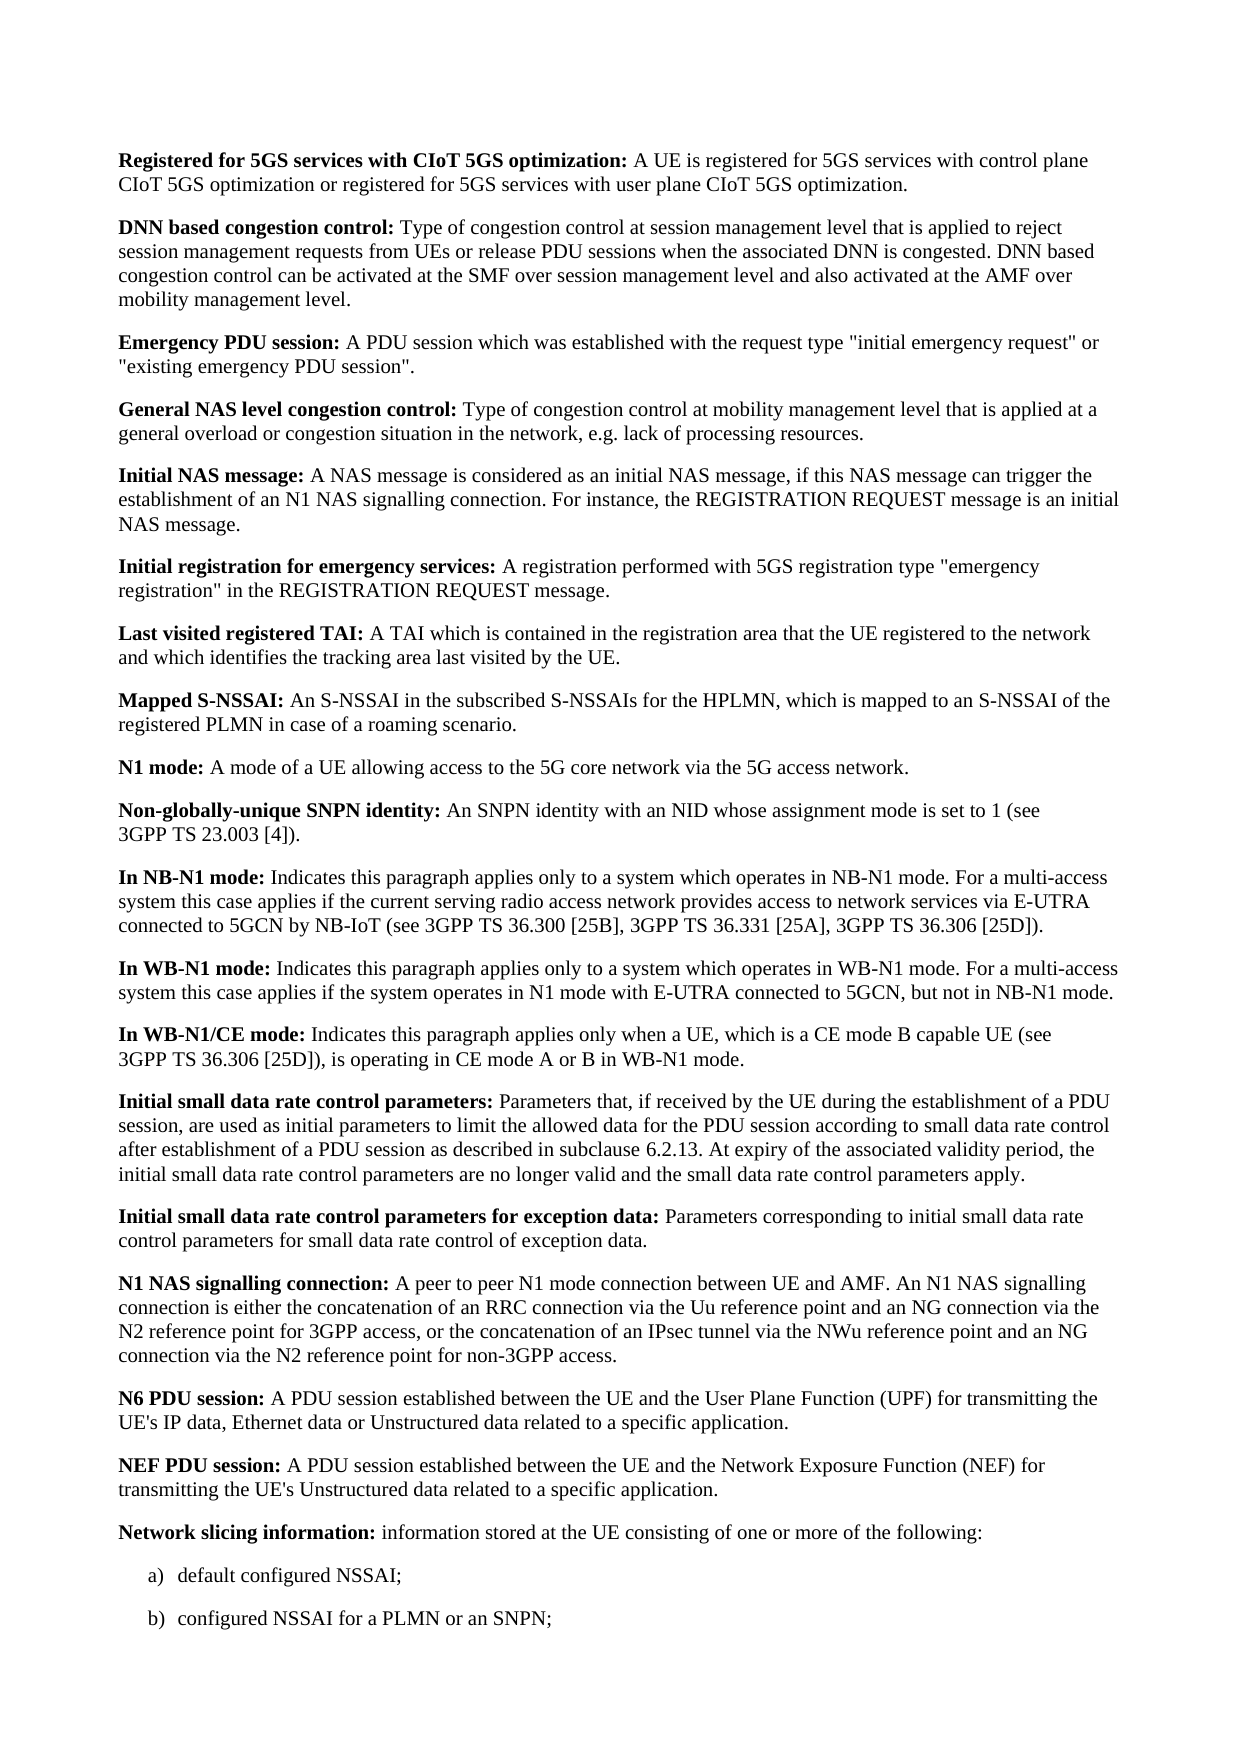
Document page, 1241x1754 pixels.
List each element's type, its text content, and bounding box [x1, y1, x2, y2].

text N1 mode: A mode of a UE allowing access to the 5G core network via the 5G access network. [118, 755, 1122, 779]
text Emergency PDU session: A PDU session which was established with the request type "initial emergency request" or "existing emergency PDU session". [118, 329, 1122, 378]
text Mapped S-NSSAI: An S-NSSAI in the subscribed S-NSSAIs for the HPLMN, which is mapped to an S-NSSAI of the registered PLMN in case of a roaming scenario. [118, 688, 1122, 736]
text a) default configured NSSAI; [148, 1563, 1122, 1587]
text Network slicing information: information stored at the UE consisting of one or more of the following: [118, 1520, 1122, 1544]
text Initial NAS message: A NAS message is considered as an initial NAS message, if this NAS message can trigger the establishment of an N1 NAS signalling connection. For instance, the REGISTRATION REQUEST message is an initial NAS message. [118, 463, 1122, 536]
text In WB-N1 mode: Indicates this paragraph applies only to a system which operates in WB-N1 mode. For a multi-access system this case applies if the system operates in N1 mode with E-UTRA connected to 5GCN, but not in NB-N1 mode. [118, 956, 1122, 1004]
text N1 NAS signalling connection: A peer to peer N1 mode connection between UE and AMF. An N1 NAS signalling connection is either the concatenation of an RRC connection via the Uu reference point and an NG connection via the N2 reference point for 3GPP access, or the concatenation of an IPsec tunnel via the NWu reference point and an NG connection via the N2 reference point for non-3GPP access. [118, 1271, 1122, 1367]
text Initial small data rate control parameters: Parameters that, if received by the UE during the establishment of a PDU session, are used as initial parameters to limit the allowed data for the PDU session according to small data rate control after establishment of a PDU session as described in subclause 6.2.13. At expiry of the associated validity period, the initial small data rate control parameters are no longer valid and the small data rate control parameters apply. [118, 1089, 1122, 1186]
text General NAS level congestion control: Type of congestion control at mobility management level that is applied at a general overload or congestion situation in the network, e.g. lack of processing resources. [118, 396, 1122, 444]
text DNN based congestion control: Type of congestion control at session management level that is applied to reject session management requests from UEs or release PDU sessions when the associated DNN is congested. DNN based congestion control can be activated at the SMF over session management level and also activated at the AMF over mobility management level. [118, 214, 1122, 311]
text Non-globally-unique SNPN identity: An SNPN identity with an NID whose assignment mode is set to 1 (see 3GPP TS 23.003 [4]). [118, 798, 1122, 846]
text In NB-N1 mode: Indicates this paragraph applies only to a system which operates in NB-N1 mode. For a multi-access system this case applies if the current serving radio access network provides access to network services via E-UTRA connected to 5GCN by NB-IoT (see 3GPP TS 36.300 [25B], 3GPP TS 36.331 [25A], 3GPP TS 36.306 [25D]). [118, 864, 1122, 937]
text N6 PDU session: A PDU session established between the UE and the User Plane Function (UPF) for transmitting the UE's IP data, Ethernet data or Unstructured data related to a specific application. [118, 1386, 1122, 1434]
text Initial small data rate control parameters for exception data: Parameters corresponding to initial small data rate control parameters for small data rate control of exception data. [118, 1204, 1122, 1252]
text In WB-N1/CE mode: Indicates this paragraph applies only when a UE, which is a CE mode B capable UE (see 3GPP TS 36.306 [25D]), is operating in CE mode A or B in WB-N1 mode. [118, 1022, 1122, 1071]
text Registered for 5GS services with CIoT 5GS optimization: A UE is registered for 5GS services with control plane CIoT 5GS optimization or registered for 5GS services with user plane CIoT 5GS optimization. [118, 148, 1122, 196]
text Initial registration for emergency services: A registration performed with 5GS registration type "emergency registration" in the REGISTRATION REQUEST message. [118, 554, 1122, 602]
text Last visited registered TAI: A TAI which is contained in the registration area that the UE registered to the network and which identifies the tracking area last visited by the UE. [118, 621, 1122, 669]
text b) configured NSSAI for a PLMN or an SNPN; [148, 1606, 1122, 1629]
text NEF PDU session: A PDU session established between the UE and the Network Exposure Function (NEF) for transmitting the UE's Unstructured data related to a specific application. [118, 1453, 1122, 1501]
